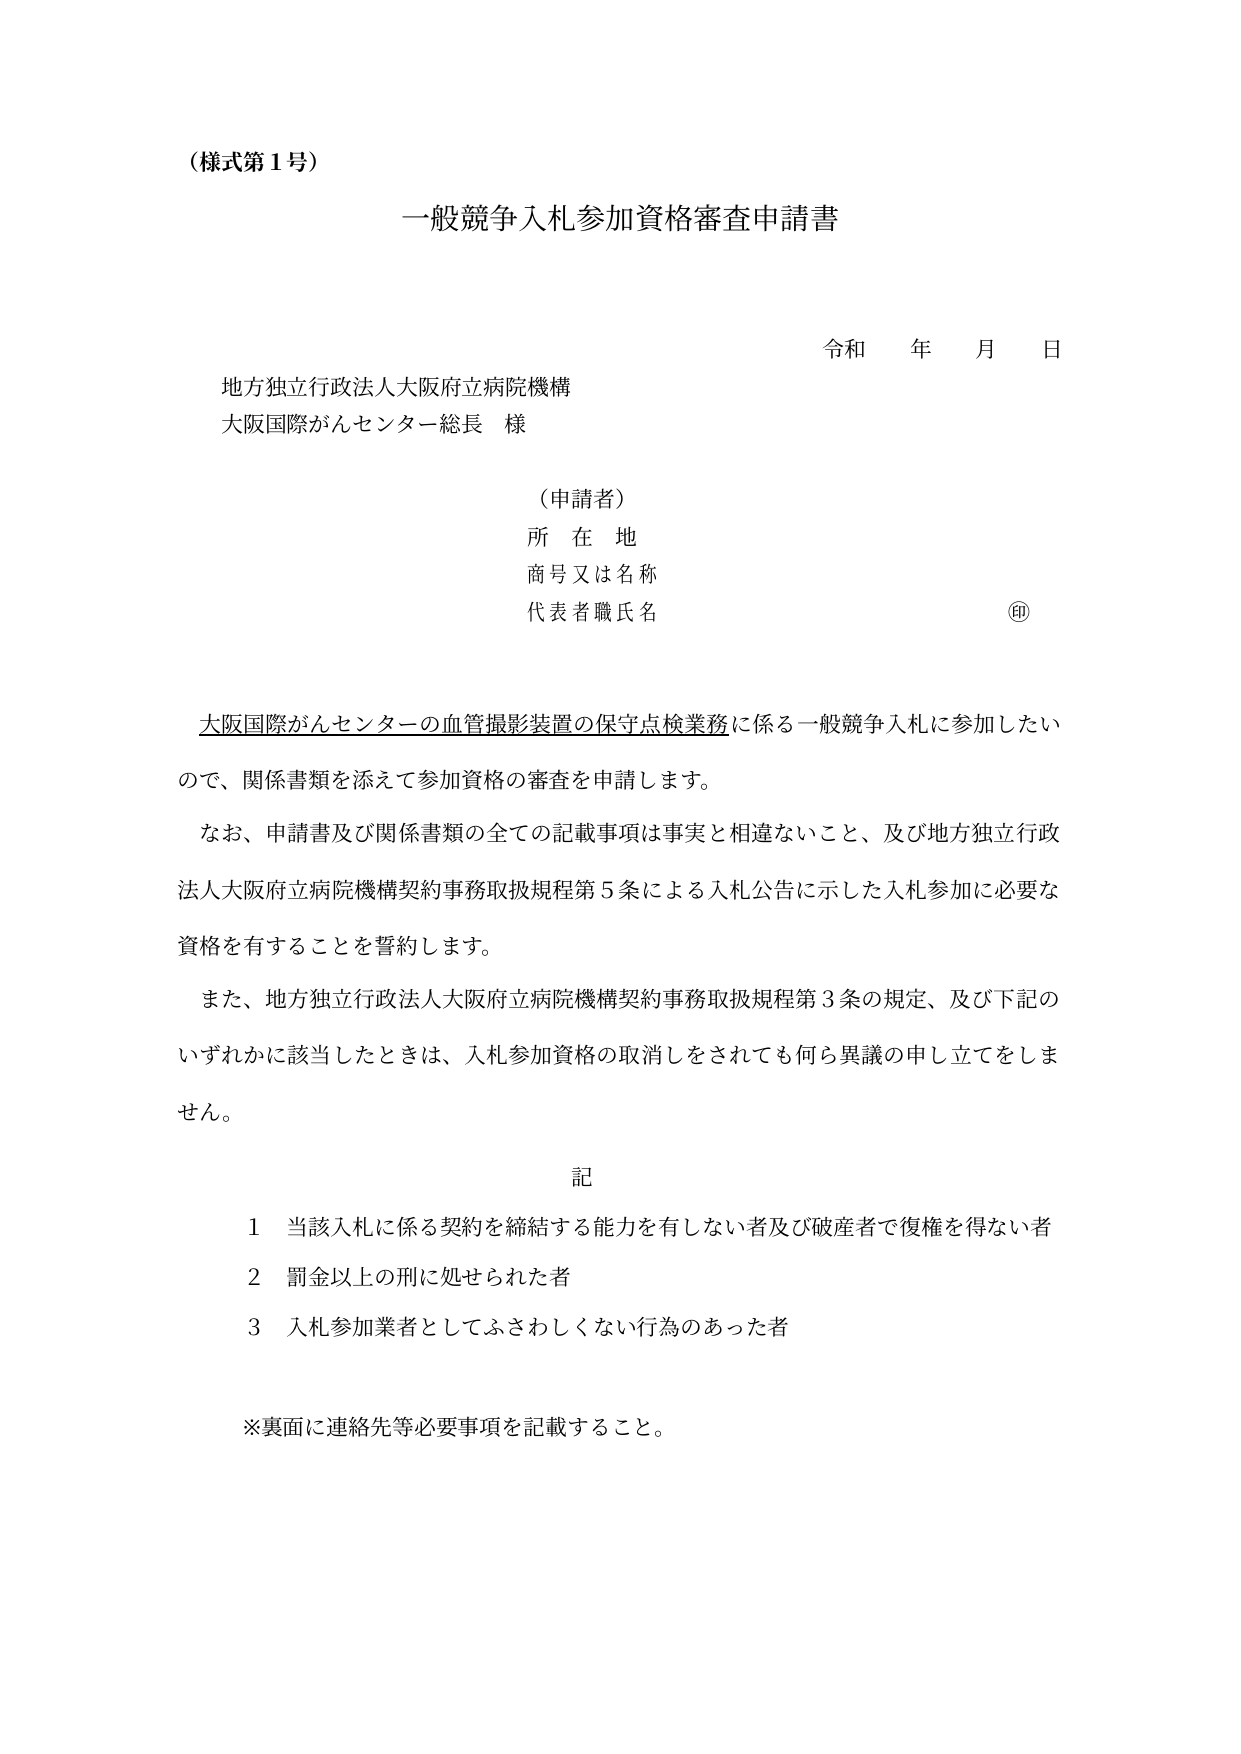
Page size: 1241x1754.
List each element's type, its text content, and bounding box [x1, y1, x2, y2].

text また、地方独立行政法人大阪府立病院機構契約事務取扱規程第３条の規定、及び下記のいずれかに該当したときは、入札参加資格の取消しをされても何ら異議の申し立てをしません。 [177, 979, 1063, 1129]
text １ 当該入札に係る契約を締結する能力を有しない者及び破産者で復権を得ない者 [177, 1208, 1063, 1245]
text （申請者） [177, 479, 1063, 517]
text 所在地 [177, 517, 1063, 554]
text ３ 入札参加業者としてふさわしくない行為のあった者 [243, 1308, 1063, 1345]
text 大阪国際がんセンター総長 様 [177, 404, 1063, 442]
text 令和 年 月 日 [177, 329, 1063, 367]
text ２ 罰金以上の刑に処せられた者 [243, 1258, 1063, 1295]
text 地方独立行政法人大阪府立病院機構 [177, 367, 1063, 404]
text ※裏面に連絡先等必要事項を記載すること。 [243, 1408, 1063, 1445]
text 大阪国際がんセンターの血管撮影装置の保守点検業務に係る一般競争入札に参加したいので、関係書類を添えて参加資格の審査を申請します。 [177, 704, 1063, 798]
text （様式第１号） [177, 142, 1063, 179]
text 商号又は名称 [177, 554, 1063, 592]
text 代表者職氏名 ㊞ [177, 592, 1063, 629]
subtitle 記 [177, 1158, 1063, 1195]
text 一般競争入札参加資格審査申請書 [177, 179, 1063, 254]
text なお、申請書及び関係書類の全ての記載事項は事実と相違ないこと、及び地方独立行政法人大阪府立病院機構契約事務取扱規程第５条による入札公告に示した入札参加に必要な資格を有することを誓約します。 [177, 814, 1063, 964]
